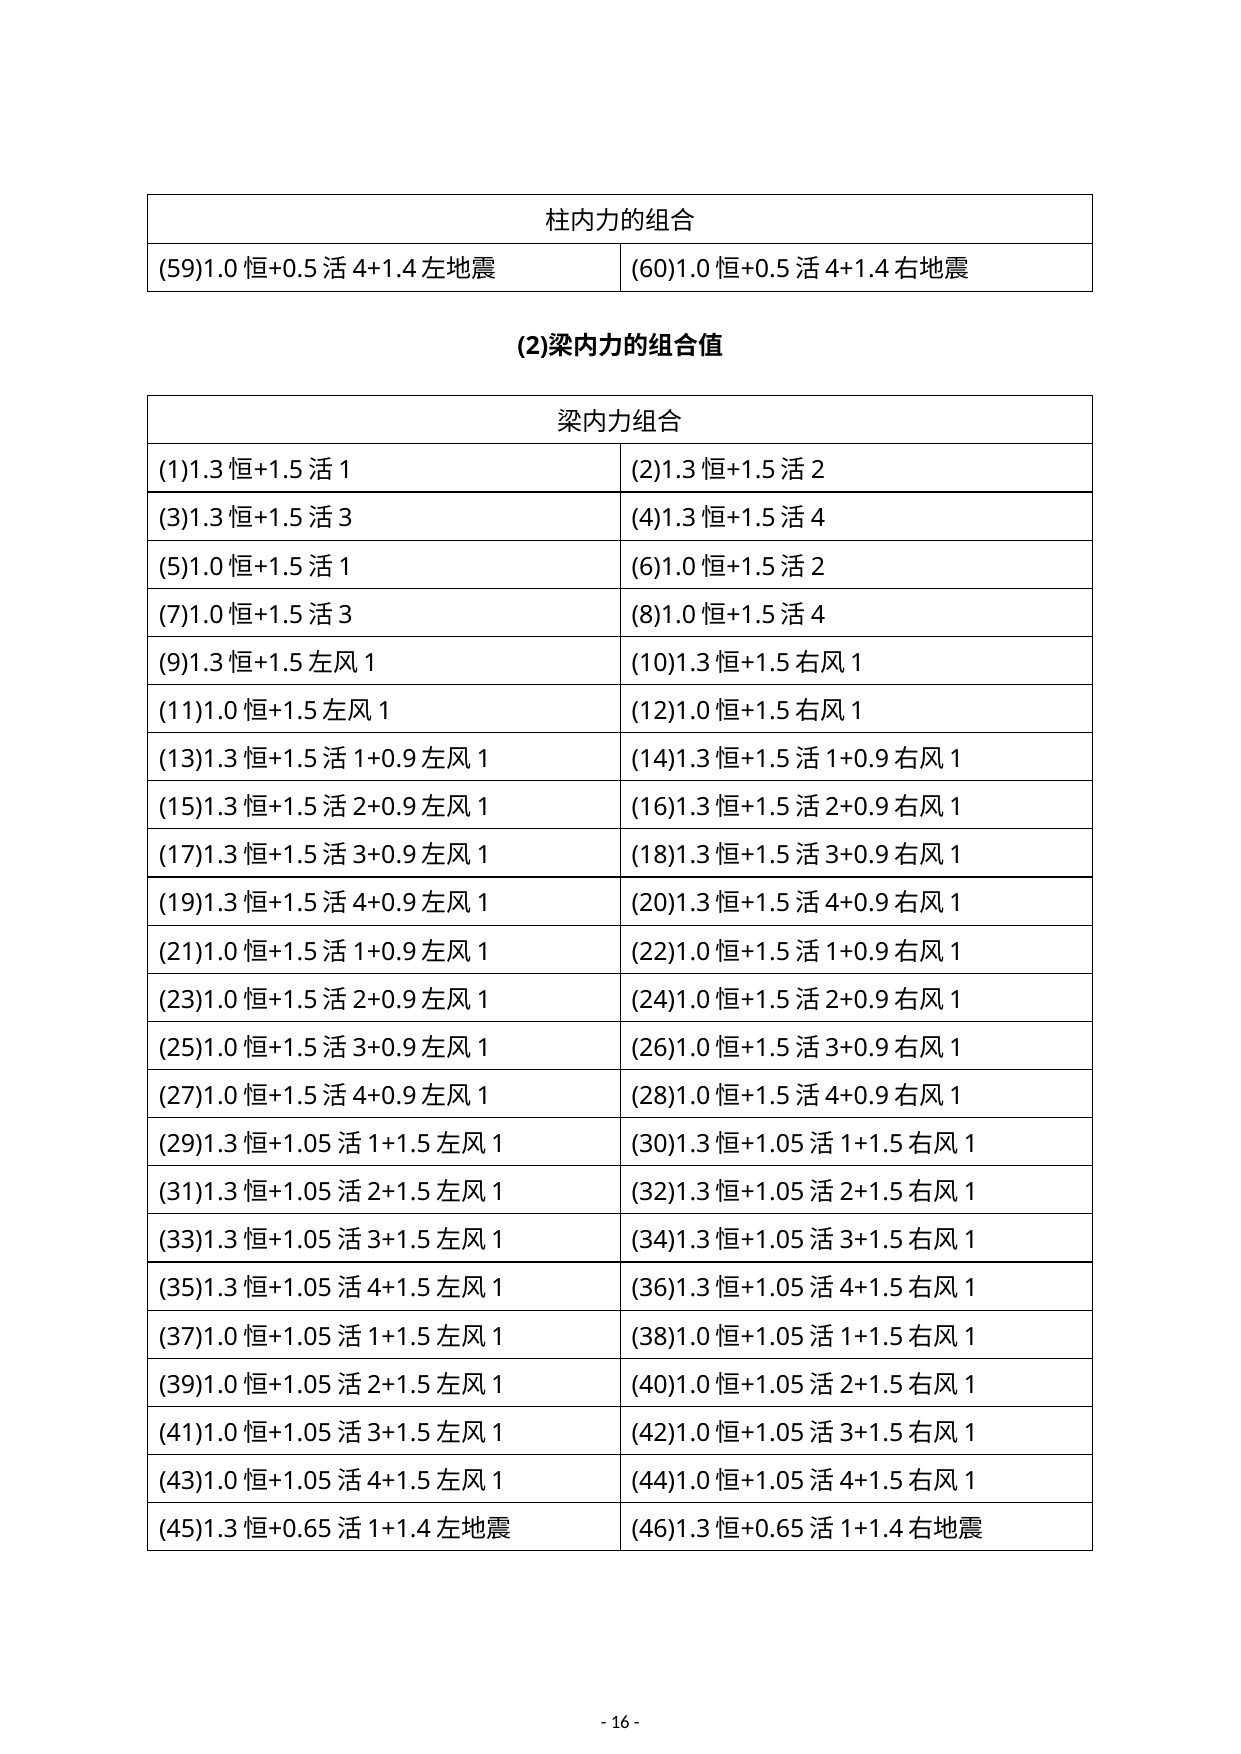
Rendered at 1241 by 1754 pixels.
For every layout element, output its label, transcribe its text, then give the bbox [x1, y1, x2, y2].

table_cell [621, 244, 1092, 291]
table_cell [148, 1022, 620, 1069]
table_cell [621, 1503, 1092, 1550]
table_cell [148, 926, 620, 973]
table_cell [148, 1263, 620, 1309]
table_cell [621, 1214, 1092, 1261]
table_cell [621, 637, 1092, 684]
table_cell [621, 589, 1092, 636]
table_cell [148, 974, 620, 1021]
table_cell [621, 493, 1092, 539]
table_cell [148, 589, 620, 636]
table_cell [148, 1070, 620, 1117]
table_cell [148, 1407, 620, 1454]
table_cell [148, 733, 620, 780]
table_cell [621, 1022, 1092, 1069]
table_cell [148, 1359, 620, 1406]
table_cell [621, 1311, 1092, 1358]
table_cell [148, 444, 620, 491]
text (2)梁内力的组合值 [148, 320, 1093, 367]
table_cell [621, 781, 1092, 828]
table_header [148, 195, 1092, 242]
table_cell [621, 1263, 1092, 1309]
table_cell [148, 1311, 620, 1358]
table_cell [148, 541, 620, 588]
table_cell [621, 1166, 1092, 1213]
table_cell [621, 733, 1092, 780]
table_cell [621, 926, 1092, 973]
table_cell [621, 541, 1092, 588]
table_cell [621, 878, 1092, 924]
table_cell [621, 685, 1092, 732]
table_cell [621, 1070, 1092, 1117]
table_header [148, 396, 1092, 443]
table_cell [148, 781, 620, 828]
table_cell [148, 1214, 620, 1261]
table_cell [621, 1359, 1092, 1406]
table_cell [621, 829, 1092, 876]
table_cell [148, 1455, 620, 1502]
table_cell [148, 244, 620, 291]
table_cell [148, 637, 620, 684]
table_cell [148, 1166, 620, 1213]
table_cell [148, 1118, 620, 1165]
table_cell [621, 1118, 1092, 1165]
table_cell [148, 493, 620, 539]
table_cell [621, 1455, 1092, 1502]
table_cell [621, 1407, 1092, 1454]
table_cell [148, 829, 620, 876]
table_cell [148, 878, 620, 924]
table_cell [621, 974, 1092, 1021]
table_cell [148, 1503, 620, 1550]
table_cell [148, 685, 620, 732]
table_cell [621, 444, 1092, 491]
